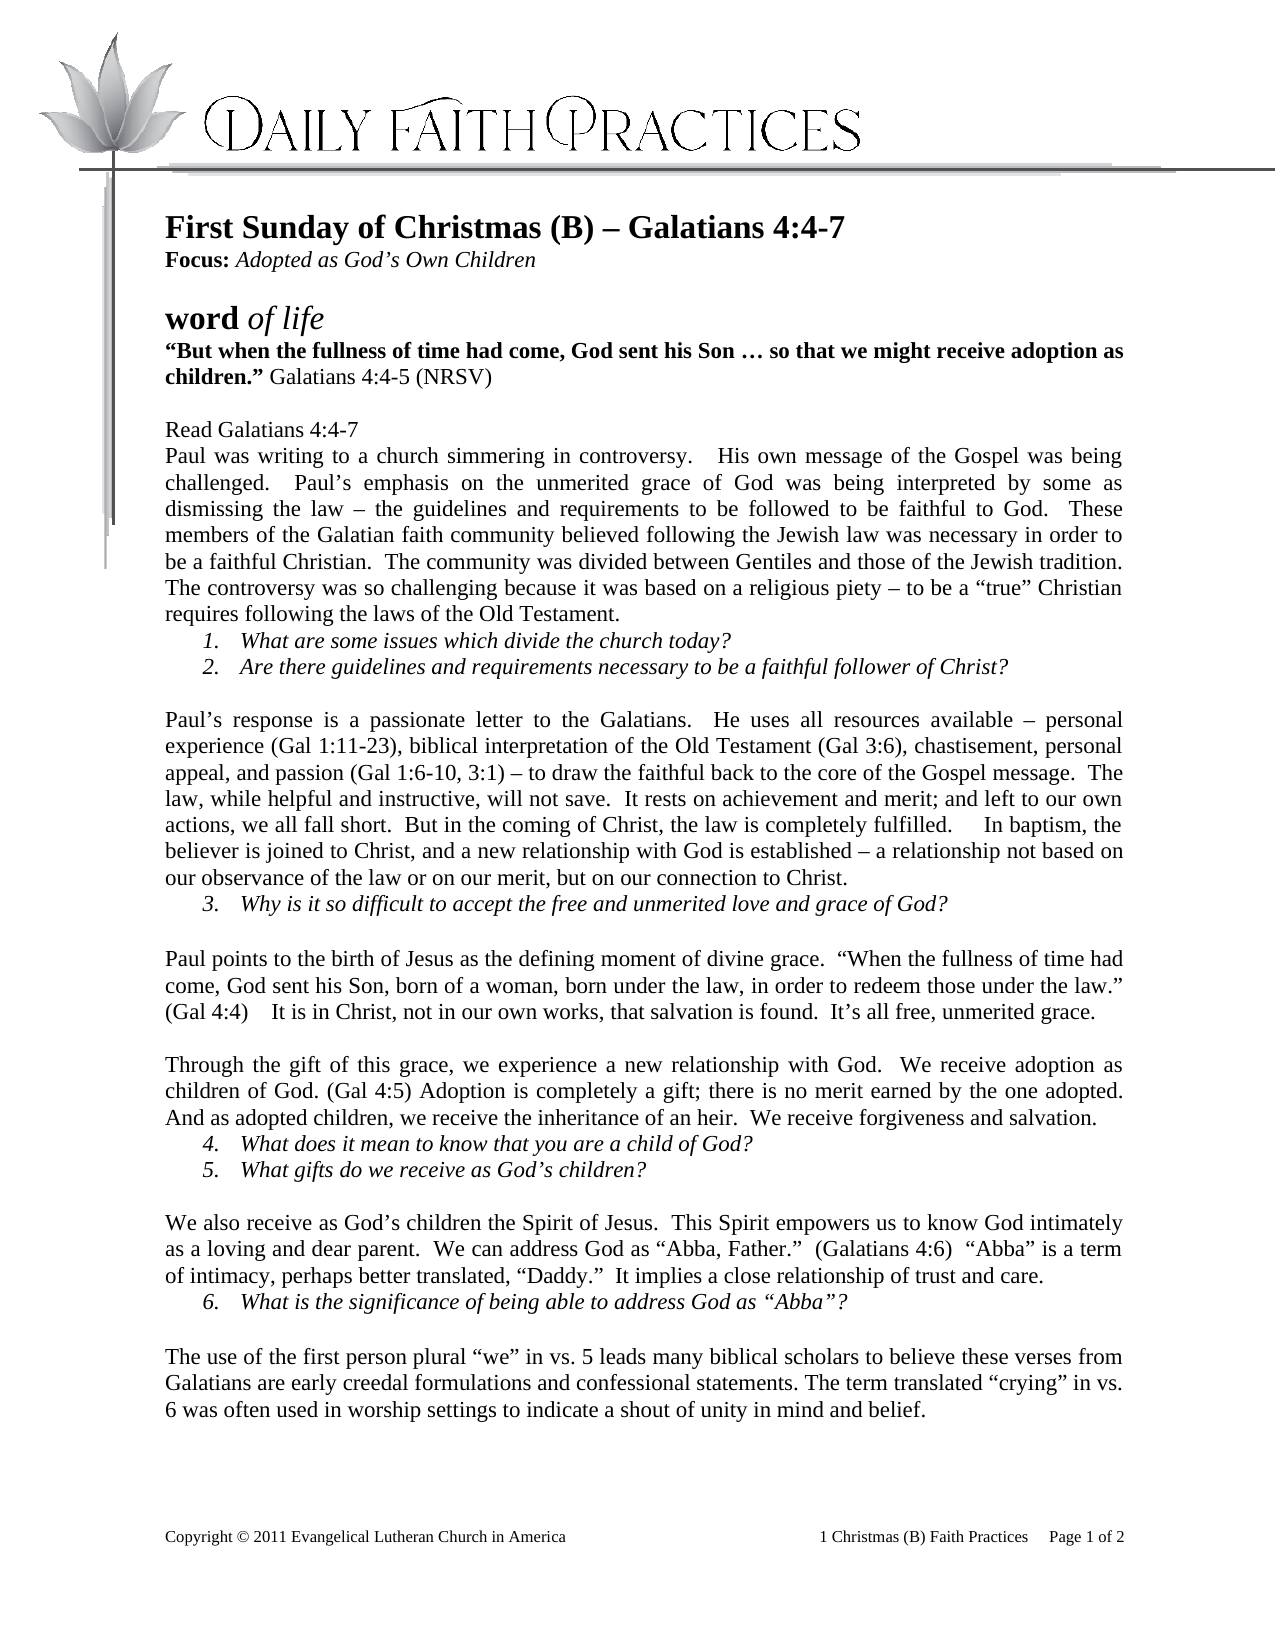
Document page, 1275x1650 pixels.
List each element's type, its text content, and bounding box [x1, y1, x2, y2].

text word of life [165, 298, 1125, 337]
text Read Galatians 4:4-7 [165, 416, 1125, 442]
text We also receive as God’s children the Spirit of Jesus. This Spirit empowers us to know God intimately as a loving and dear parent. We can address God as “Abba, Father.” (Galatians 4:6) “Abba” is a term of intimacy, perhaps better translated, “Daddy.” It implies a close relationship of trust and care. [165, 1209, 1125, 1288]
list What are some issues which divide the church today? [202, 627, 1125, 653]
picture [38, 32, 1275, 569]
list What does it mean to know that you are a child of God? [202, 1130, 1125, 1156]
text First Sunday of Christmas (B) – Galatians 4:4-7 [165, 207, 1125, 246]
text Paul points to the birth of Jesus as the defining moment of divine grace. “When the fullness of time had come, God sent his Son, born of a woman, born under the law, in order to redeem those under the law.” (Gal 4:4) It is in Christ, not in our own works, that salvation is found. It’s all free, unmerited grace. [165, 945, 1125, 1024]
list What is the significance of being able to address God as “Abba”? [202, 1288, 1125, 1314]
list What gifts do we receive as God’s children? [202, 1156, 1125, 1183]
list Why is it so difficult to accept the free and unmerited love and grace of God? [202, 890, 1125, 917]
list Are there guidelines and requirements necessary to be a faithful follower of Christ? [202, 653, 1125, 679]
text Paul was writing to a church simmering in controversy. His own message of the Gospel was being challenged. Paul’s emphasis on the unmerited grace of God was being interpreted by some as dismissing the law – the guidelines and requirements to be followed to be faithful to God. These members of the Galatian faith community believed following the Jewish law was necessary in order to be a faithful Christian. The community was divided between Gentiles and those of the Jewish tradition. The controversy was so challenging because it was based on a religious piety – to be a “true” Christian requires following the laws of the Old Testament. [165, 442, 1125, 627]
text The use of the first person plural “we” in vs. 5 leads many biblical scholars to believe these verses from Galatians are early creedal formulations and confessional statements. The term translated “crying” in vs. 6 was often used in worship settings to indicate a shout of unity in mind and belief. [165, 1343, 1125, 1422]
text Focus: Adopted as God’s Own Children [165, 246, 1125, 272]
text Paul’s response is a passionate letter to the Galatians. He uses all resources available – personal experience (Gal 1:11-23), biblical interpretation of the Old Testament (Gal 3:6), chastisement, personal appeal, and passion (Gal 1:6-10, 3:1) – to draw the faithful back to the core of the Gospel message. The law, while helpful and instructive, will not save. It rests on achievement and merit; and left to our own actions, we all fall short. But in the coming of Christ, the law is completely fulfilled. In baptism, the believer is joined to Christ, and a new relationship with God is established – a relationship not based on our observance of the law or on our merit, but on our connection to Christ. [165, 706, 1125, 890]
text Through the gift of this grace, we experience a new relationship with God. We receive adoption as children of God. (Gal 4:5) Adoption is completely a gift; there is no merit earned by the one adopted. And as adopted children, we receive the inheritance of an heir. We receive forgiveness and salvation. [165, 1051, 1125, 1130]
text “But when the fullness of time had come, God sent his Son … so that we might receive adoption as children.” Galatians 4:4-5 (NRSV) [165, 337, 1125, 389]
